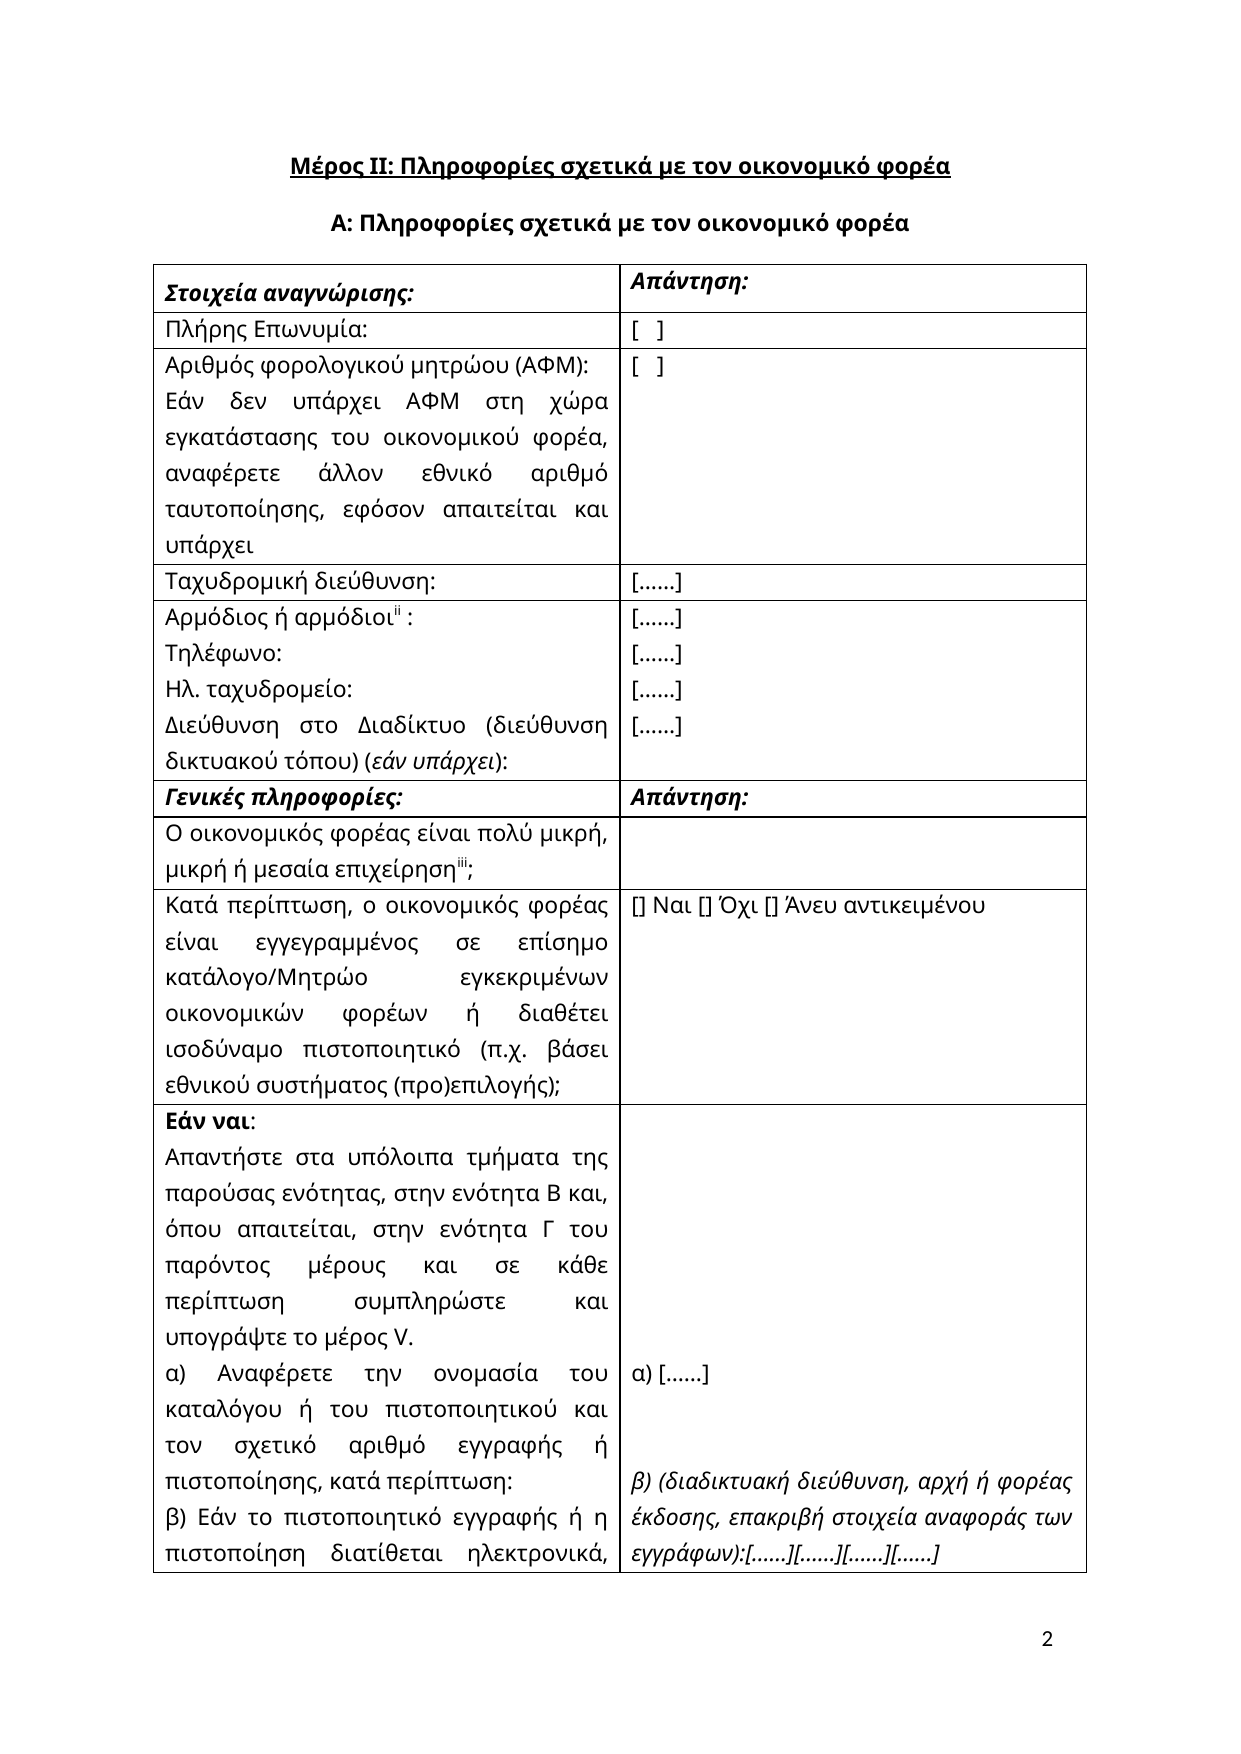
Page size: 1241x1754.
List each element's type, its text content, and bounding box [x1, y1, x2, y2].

table_cell Πλήρης Επωνυμία: [154, 313, 619, 348]
table_cell [621, 818, 1086, 888]
table_header Στοιχεία αναγνώρισης: [154, 265, 619, 312]
table_header Απάντηση: [621, 265, 1086, 312]
table_cell [……] [621, 565, 1086, 600]
table_cell [ ] [621, 349, 1086, 564]
table_cell Αριθμός φορολογικού μητρώου (ΑΦΜ): Εάν δεν υπάρχει ΑΦΜ στη χώρα εγκατάστασης του οικονομικού φορέα, αναφέρετε άλλον εθνικό αριθμό ταυτοποίησης, εφόσον απαιτείται και υπάρχει [154, 349, 619, 564]
table_cell [] Ναι [] Όχι [] Άνευ αντικειμένου [621, 890, 1086, 1104]
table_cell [621, 1105, 1086, 1572]
table_cell [ ] [621, 313, 1086, 348]
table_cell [154, 1105, 619, 1572]
table_cell Αρμόδιος ή αρμόδιοι : Τηλέφωνο: Ηλ. ταχυδρομείο: Διεύθυνση στο Διαδίκτυο (διεύθυνση δικτυακού τόπου) (εάν υπάρχει): [154, 601, 619, 780]
table_cell Γενικές πληροφορίες: [154, 781, 619, 816]
table_cell [……] [……] [……] [……] [621, 601, 1086, 780]
table_cell Ο οικονομικός φορέας είναι πολύ μικρή, μικρή ή μεσαία επιχείρηση; [154, 818, 619, 888]
table_cell Κατά περίπτωση, ο οικονομικός φορέας είναι εγγεγραμμένος σε επίσημο κατάλογο/Μητρώο εγκεκριμένων οικονομικών φορέων ή διαθέτει ισοδύναμο πιστοποιητικό (π.χ. βάσει εθνικού συστήματος (προ)επιλογής); [154, 890, 619, 1104]
text Μέρος II: Πληροφορίες σχετικά με τον οικονομικό φορέα [187, 150, 1053, 181]
table_cell Ταχυδρομική διεύθυνση: [154, 565, 619, 600]
table_cell Απάντηση: [621, 781, 1086, 816]
text Α: Πληροφορίες σχετικά με τον οικονομικό φορέα [187, 207, 1053, 238]
